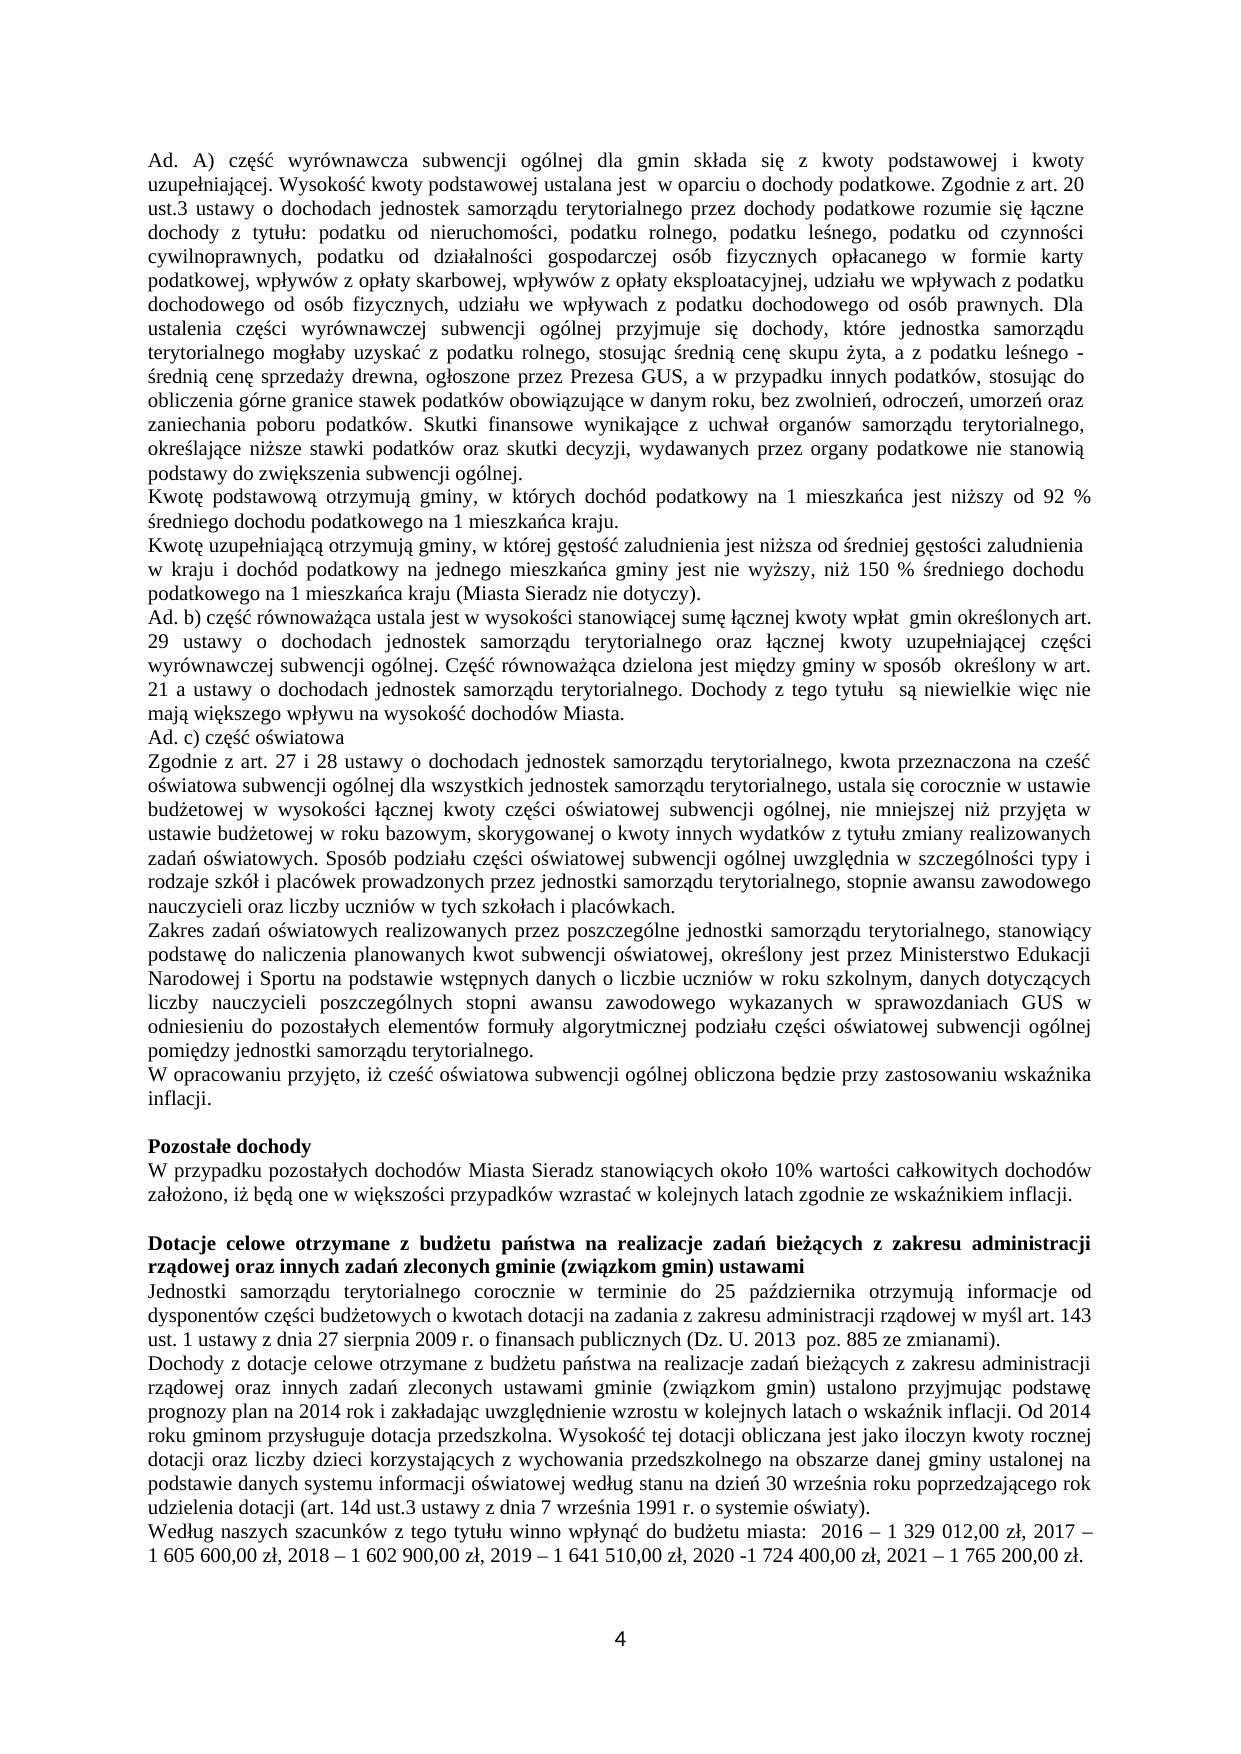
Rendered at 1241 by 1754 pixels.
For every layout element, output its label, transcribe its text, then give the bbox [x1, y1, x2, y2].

text Dochody z dotacje celowe otrzymane z budżetu państwa na realizacje zadań bieżących z zakresu administracji rządowej oraz innych zadań zleconych ustawami gminie (związkom gmin) ustalono przyjmując podstawę prognozy plan na 2014 rok i zakładając uwzględnienie wzrostu w kolejnych latach o wskaźnik inflacji. Od 2014 roku gminom przysługuje dotacja przedszkolna. Wysokość tej dotacji obliczana jest jako iloczyn kwoty rocznej dotacji oraz liczby dzieci korzystających z wychowania przedszkolnego na obszarze danej gminy ustalonej na podstawie danych systemu informacji oświatowej według stanu na dzień 30 września roku poprzedzającego rok udzielenia dotacji (art. 14d ust.3 ustawy z dnia 7 września 1991 r. o systemie oświaty). [148, 1351, 1093, 1519]
text Jednostki samorządu terytorialnego corocznie w terminie do 25 października otrzymują informacje od dysponentów części budżetowych o kwotach dotacji na zadania z zakresu administracji rządowej w myśl art. 143 ust. 1 ustawy z dnia 27 sierpnia 2009 r. o finansach publicznych (Dz. U. 2013 poz. 885 ze zmianami). [148, 1278, 1093, 1351]
text Według naszych szacunków z tego tytułu winno wpłynąć do budżetu miasta: 2016 – 1 329 012,00 zł, 2017 – 1 605 600,00 zł, 2018 – 1 602 900,00 zł, 2019 – 1 641 510,00 zł, 2020 -1 724 400,00 zł, 2021 – 1 765 200,00 zł. [148, 1519, 1093, 1567]
text Pozostałe dochody [148, 1134, 1093, 1158]
text Dotacje celowe otrzymane z budżetu państwa na realizacje zadań bieżących z zakresu administracji rządowej oraz innych zadań zleconych gminie (związkom gmin) ustawami [148, 1230, 1093, 1278]
text Kwotę podstawową otrzymują gminy, w których dochód podatkowy na 1 mieszkańca jest niższy od 92 % średniego dochodu podatkowego na 1 mieszkańca kraju. [148, 484, 1093, 533]
text Kwotę uzupełniającą otrzymują gminy, w której gęstość zaludnienia jest niższa od średniej gęstości zaludnienia w kraju i dochód podatkowy na jednego mieszkańca gminy jest nie wyższy, niż 150 % średniego dochodu podatkowego na 1 mieszkańca kraju (Miasta Sieradz nie dotyczy). [148, 533, 1085, 605]
text Ad. c) część oświatowa [148, 725, 1093, 749]
text Ad. b) część równoważąca ustala jest w wysokości stanowiącej sumę łącznej kwoty wpłat gmin określonych art. 29 ustawy o dochodach jednostek samorządu terytorialnego oraz łącznej kwoty uzupełniającej części wyrównawczej subwencji ogólnej. Część równoważąca dzielona jest między gminy w sposób określony w art. 21 a ustawy o dochodach jednostek samorządu terytorialnego. Dochody z tego tytułu są niewielkie więc nie mają większego wpływu na wysokość dochodów Miasta. [148, 605, 1093, 725]
text Zgodnie z art. 27 i 28 ustawy o dochodach jednostek samorządu terytorialnego, kwota przeznaczona na cześć oświatowa subwencji ogólnej dla wszystkich jednostek samorządu terytorialnego, ustala się corocznie w ustawie budżetowej w wysokości łącznej kwoty części oświatowej subwencji ogólnej, nie mniejszej niż przyjęta w ustawie budżetowej w roku bazowym, skorygowanej o kwoty innych wydatków z tytułu zmiany realizowanych zadań oświatowych. Sposób podziału części oświatowej subwencji ogólnej uwzględnia w szczególności typy i rodzaje szkół i placówek prowadzonych przez jednostki samorządu terytorialnego, stopnie awansu zawodowego nauczycieli oraz liczby uczniów w tych szkołach i placówkach. [148, 749, 1093, 918]
text W przypadku pozostałych dochodów Miasta Sieradz stanowiących około 10% wartości całkowitych dochodów założono, iż będą one w większości przypadków wzrastać w kolejnych latach zgodnie ze wskaźnikiem inflacji. [148, 1158, 1093, 1206]
text W opracowaniu przyjęto, iż cześć oświatowa subwencji ogólnej obliczona będzie przy zastosowaniu wskaźnika inflacji. [148, 1062, 1093, 1110]
text Zakres zadań oświatowych realizowanych przez poszczególne jednostki samorządu terytorialnego, stanowiący podstawę do naliczenia planowanych kwot subwencji oświatowej, określony jest przez Ministerstwo Edukacji Narodowej i Sportu na podstawie wstępnych danych o liczbie uczniów w roku szkolnym, danych dotyczących liczby nauczycieli poszczególnych stopni awansu zawodowego wykazanych w sprawozdaniach GUS w odniesieniu do pozostałych elementów formuły algorytmicznej podziału części oświatowej subwencji ogólnej pomiędzy jednostki samorządu terytorialnego. [148, 918, 1093, 1062]
text Ad. A) część wyrównawcza subwencji ogólnej dla gmin składa się z kwoty podstawowej i kwoty uzupełniającej. Wysokość kwoty podstawowej ustalana jest w oparciu o dochody podatkowe. Zgodnie z art. 20 ust.3 ustawy o dochodach jednostek samorządu terytorialnego przez dochody podatkowe rozumie się łączne dochody z tytułu: podatku od nieruchomości, podatku rolnego, podatku leśnego, podatku od czynności cywilnoprawnych, podatku od działalności gospodarczej osób fizycznych opłacanego w formie karty podatkowej, wpływów z opłaty skarbowej, wpływów z opłaty eksploatacyjnej, udziału we wpływach z podatku dochodowego od osób fizycznych, udziału we wpływach z podatku dochodowego od osób prawnych. Dla ustalenia części wyrównawczej subwencji ogólnej przyjmuje się dochody, które jednostka samorządu terytorialnego mogłaby uzyskać z podatku rolnego, stosując średnią cenę skupu żyta, a z podatku leśnego - średnią cenę sprzedaży drewna, ogłoszone przez Prezesa GUS, a w przypadku innych podatków, stosując do obliczenia górne granice stawek podatków obowiązujące w danym roku, bez zwolnień, odroczeń, umorzeń oraz zaniechania poboru podatków. Skutki finansowe wynikające z uchwał organów samorządu terytorialnego, określające niższe stawki podatków oraz skutki decyzji, wydawanych przez organy podatkowe nie stanowią podstawy do zwiększenia subwencji ogólnej. [148, 148, 1085, 484]
